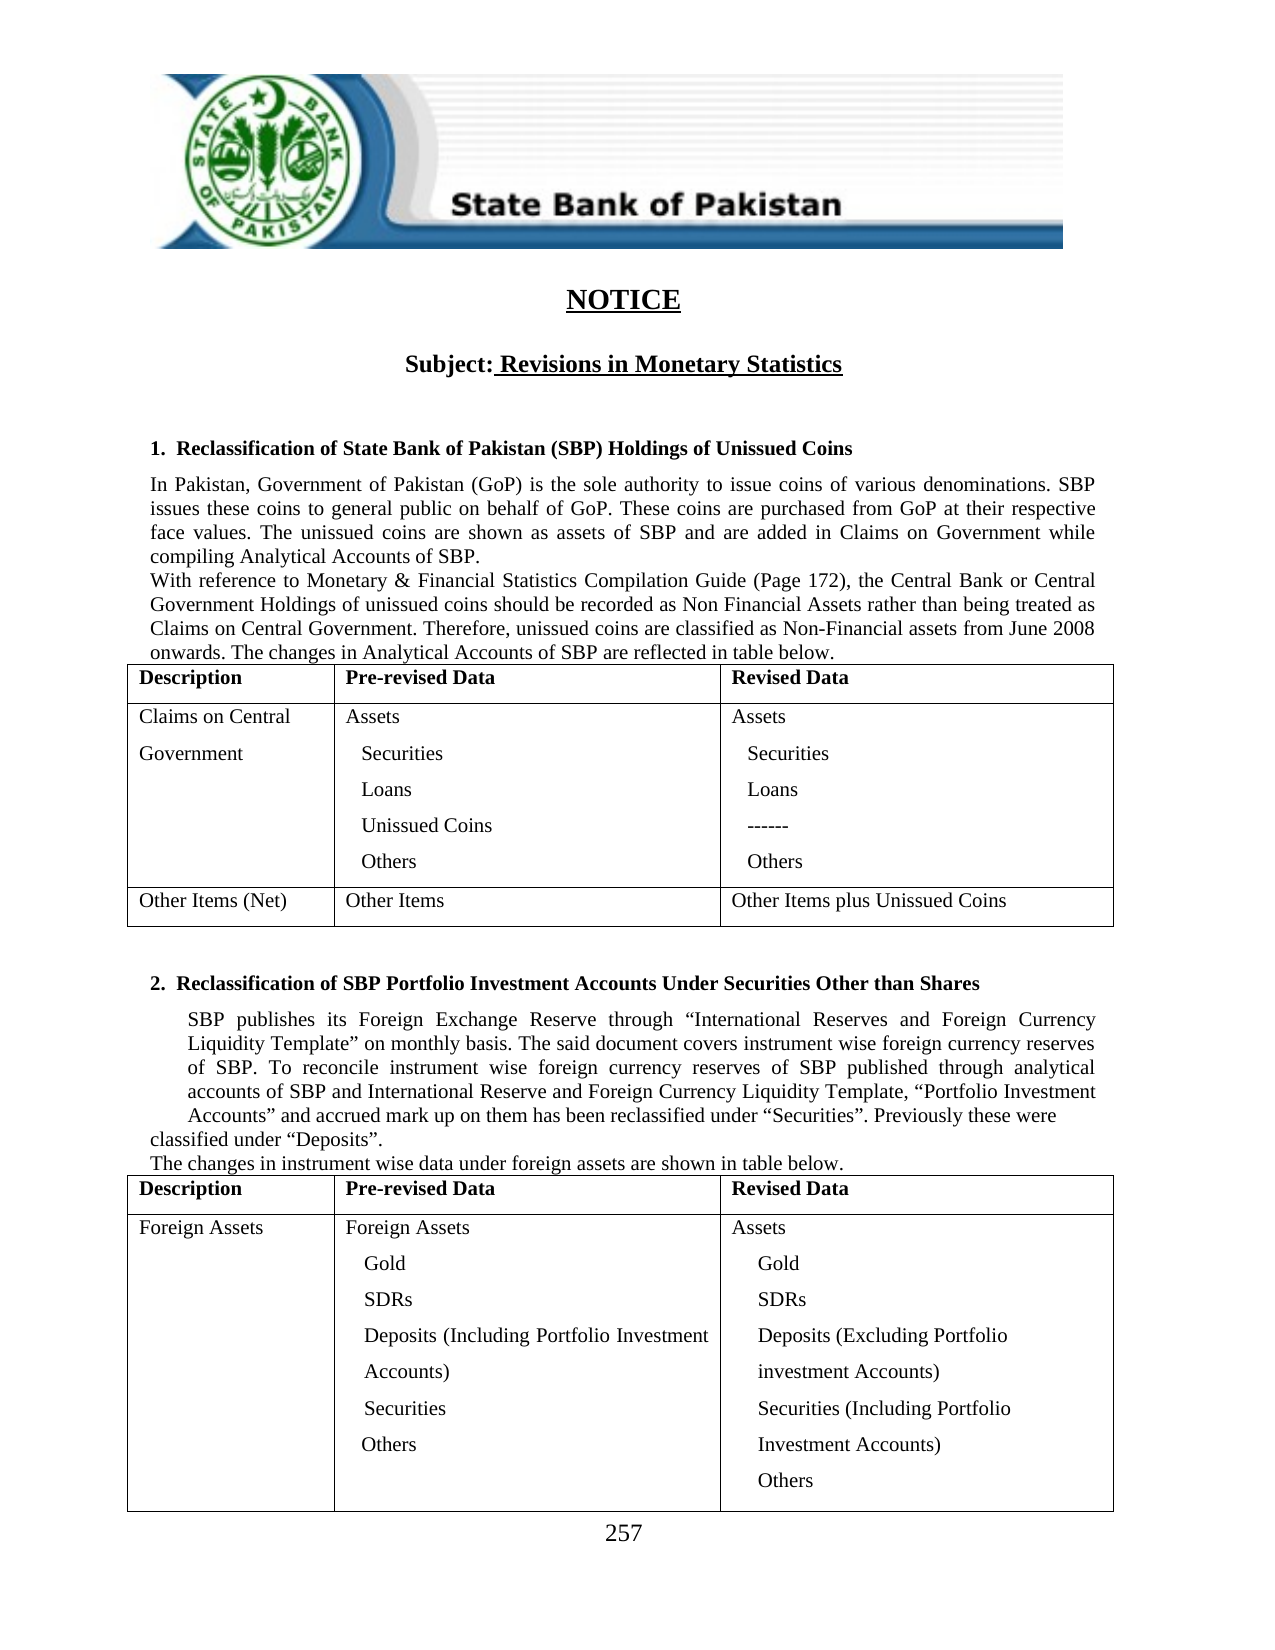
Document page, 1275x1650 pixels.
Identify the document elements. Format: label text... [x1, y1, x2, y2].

table_header Pre-revised Data [335, 1176, 720, 1214]
text SBP publishes its Foreign Exchange Reserve through “International Reserves and Foreign Currency Liquidity Template” on monthly basis. The said document covers instrument wise foreign currency reserves of SBP. To reconcile instrument wise foreign currency reserves of SBP published through analytical accounts of SBP and International Reserve and Foreign Currency Liquidity Template, “Portfolio Investment Accounts” and accrued mark up on them has been reclassified under “Securities”. Previously these were [187, 1006, 1097, 1127]
table_cell Foreign Assets Gold SDRs Deposits (Including Portfolio Investment Accounts) Securities Others [335, 1215, 720, 1511]
text classified under “Deposits”. [150, 1127, 1097, 1151]
table_cell Foreign Assets [128, 1215, 334, 1511]
text 1. Reclassification of State Bank of Pakistan (SBP) Holdings of Unissued Coins [150, 435, 1097, 459]
table_header Description [128, 665, 334, 703]
text With reference to Monetary & Financial Statistics Compilation Guide (Page 172), the Central Bank or Central Government Holdings of unissued coins should be recorded as Non Financial Assets rather than being treated as Claims on Central Government. Therefore, unissued coins are classified as Non-Financial assets from June 2008 onwards. The changes in Analytical Accounts of SBP are reflected in table below. [150, 568, 1097, 664]
table_cell Other Items [335, 888, 720, 926]
table_header Revised Data [721, 665, 1113, 703]
text Subject: Revisions in Monetary Statistics [150, 349, 1097, 378]
table_header Revised Data [721, 1176, 1113, 1214]
table_cell Assets Securities Loans Unissued Coins Others [335, 704, 720, 887]
text 2. Reclassification of SBP Portfolio Investment Accounts Under Securities Other than Shares [150, 970, 1097, 994]
text NOTICE [150, 282, 1097, 316]
picture [150, 74, 1063, 249]
table_cell Other Items plus Unissued Coins [721, 888, 1113, 926]
table_cell Claims on Central Government [128, 704, 334, 887]
table_cell Other Items (Net) [128, 888, 334, 926]
text The changes in instrument wise data under foreign assets are shown in table below. [150, 1151, 1097, 1175]
text In Pakistan, Government of Pakistan (GoP) is the sole authority to issue coins of various denominations. SBP issues these coins to general public on behalf of GoP. These coins are purchased from GoP at their respective face values. The unissued coins are shown as assets of SBP and are added in Claims on Government while compiling Analytical Accounts of SBP. [150, 471, 1097, 568]
table_cell Assets Gold SDRs Deposits (Excluding Portfolio investment Accounts) Securities (Including Portfolio Investment Accounts) Others [721, 1215, 1113, 1511]
table_header Description [128, 1176, 334, 1214]
table_header Pre-revised Data [335, 665, 720, 703]
table_cell Assets Securities Loans ------ Others [721, 704, 1113, 887]
